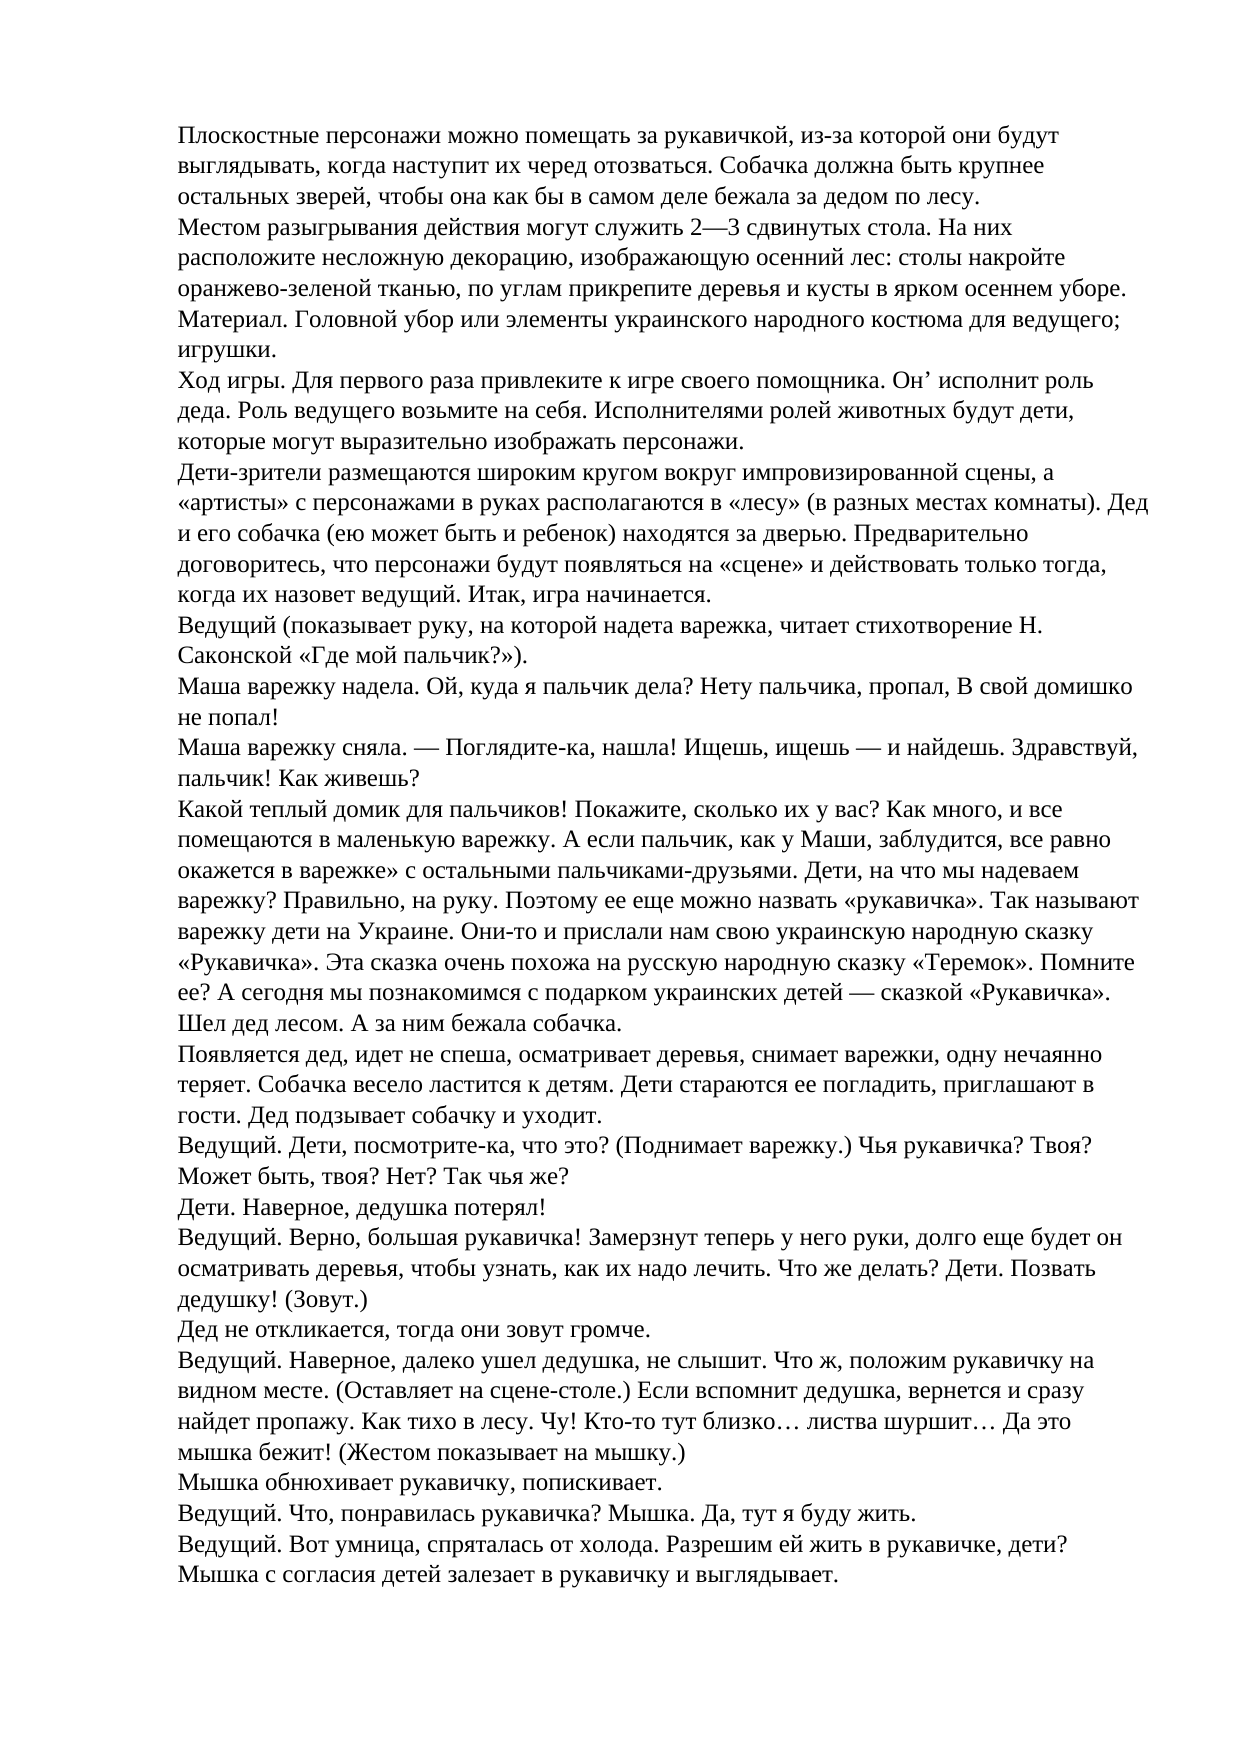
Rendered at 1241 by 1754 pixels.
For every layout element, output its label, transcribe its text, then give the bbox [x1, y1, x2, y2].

text Какой теплый домик для пальчиков! Покажите, сколько их у вас? Как много, и все помещаются в маленькую варежку. А если пальчик, как у Маши, заблудится, все равно окажется в варежке» с остальными пальчиками-друзьями. Дети, на что мы надеваем варежку? Правильно, на руку. Поэтому ее еще можно назвать «рукавичка». Так называют варежку дети на Украине. Они-то и прислали нам свою украинскую народную сказку «Рукавичка». Эта сказка очень похожа на русскую народную сказку «Теремок». Помните ее? А сегодня мы познакомимся с подарком украинских детей — сказкой «Рукавичка». [177, 792, 1152, 1006]
text Материал. Головной убор или элементы украинского народного костюма для ведущего; игрушки. [177, 302, 1152, 363]
text Ведущий. Вот умница, спряталась от холода. Разрешим ей жить в рукавичке, дети? [177, 1527, 1152, 1557]
text Мышка с согласия детей залезает в рукавичку и выглядывает. [177, 1557, 1152, 1588]
text Ведущий. Что, понравилась рукавичка? Мышка. Да, тут я буду жить. [177, 1496, 1152, 1527]
text Появляется дед, идет не спеша, осматривает деревья, снимает варежки, одну нечаянно теряет. Собачка весело ластится к детям. Дети стараются ее погладить, приглашают в гости. Дед подзывает собачку и уходит. [177, 1037, 1152, 1129]
text Маша варежку надела. Ой, куда я пальчик дела? Нету пальчика, пропал, В свой домишко не попал! [177, 669, 1152, 731]
text Ведущий. Наверное, далеко ушел дедушка, не слышит. Что ж, положим рукавичку на видном месте. (Оставляет на сцене-столе.) Если вспомнит дедушка, вернется и сразу найдет пропажу. Как тихо в лесу. Чу! Кто-то тут близко… листва шуршит… Да это мышка бежит! (Жестом показывает на мышку.) [177, 1343, 1152, 1466]
text Ведущий. Верно, большая рукавичка! Замерзнут теперь у него руки, долго еще будет он осматривать деревья, чтобы узнать, как их надо лечить. Что же делать? Дети. Позвать дедушку! (Зовут.) [177, 1221, 1152, 1312]
text Шел дед лесом. А за ним бежала собачка. [177, 1006, 1152, 1037]
text Дети-зрители размещаются широким кругом вокруг импровизированной сцены, а «артисты» с персонажами в руках располагаются в «лесу» (в разных местах комнаты). Дед и его собачка (ею может быть и ребенок) находятся за дверью. Предварительно договоритесь, что персонажи будут появляться на «сцене» и действовать только тогда, когда их назовет ведущий. Итак, игра начинается. [177, 455, 1152, 608]
text Ведущий. Дети, посмотрите-ка, что это? (Поднимает варежку.) Чья рукавичка? Твоя? Может быть, твоя? Нет? Так чья же? [177, 1129, 1152, 1190]
text Ведущий (показывает руку, на которой надета варежка, читает стихотворение Н. Саконской «Где мой пальчик?»). [177, 608, 1152, 669]
text Местом разыгрывания действия могут служить 2—3 сдвинутых стола. На них расположите несложную декорацию, изображающую осенний лес: столы накройте оранжево-зеленой тканью, по углам прикрепите деревья и кусты в ярком осеннем уборе. [177, 210, 1152, 302]
text Мышка обнюхивает рукавичку, попискивает. [177, 1466, 1152, 1496]
text Дед не откликается, тогда они зовут громче. [177, 1312, 1152, 1343]
text Плоскостные персонажи можно помещать за рукавичкой, из-за которой они будут выглядывать, когда наступит их черед отозваться. Собачка должна быть крупнее остальных зверей, чтобы она как бы в самом деле бежала за дедом по лесу. [177, 118, 1152, 210]
text Маша варежку сняла. — Поглядите-ка, нашла! Ищешь, ищешь — и найдешь. Здравствуй, пальчик! Как живешь? [177, 731, 1152, 792]
text Дети. Наверное, дедушка потерял! [177, 1190, 1152, 1221]
text Ход игры. Для первого раза привлеките к игре своего помощника. Он’ исполнит роль деда. Роль ведущего возьмите на себя. Исполнителями ролей животных будут дети, которые могут выразительно изображать персонажи. [177, 363, 1152, 455]
